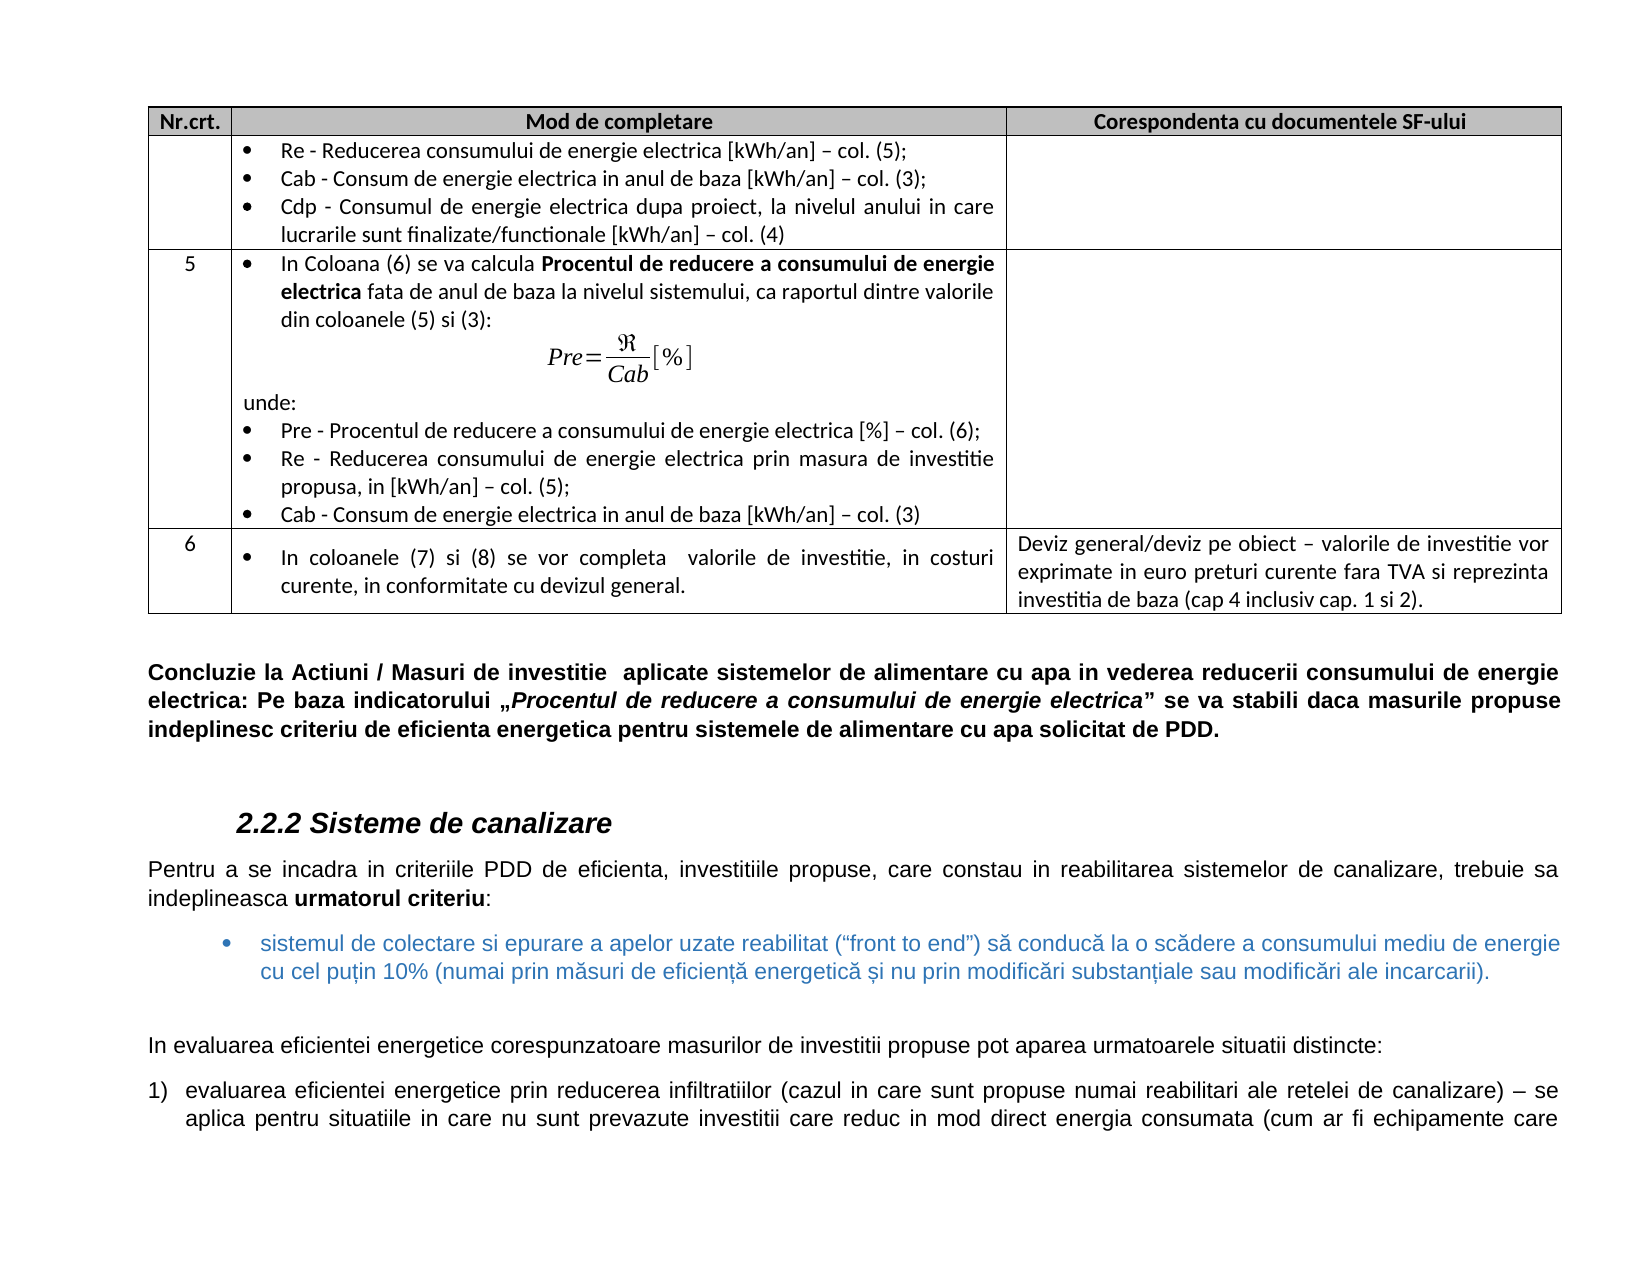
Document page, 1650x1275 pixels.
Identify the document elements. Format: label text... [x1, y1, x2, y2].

table_cell In coloanele (7) si (8) se vor completa valorile de investitie, in costuri curente, in conformitate cu devizul general. [232, 529, 1006, 613]
table_cell 5 [149, 250, 231, 528]
table_header Corespondenta cu documentele SF-ului [1007, 108, 1561, 135]
table_cell [1007, 250, 1561, 528]
table_cell 4 [149, 136, 231, 248]
table_cell In Coloana (6) se va calcula Procentul de reducere a consumului de energie electrica fata de anul de baza la nivelul sistemului, ca raportul dintre valorile din coloanele (5) si (3): unde: Pre - Procentul de reducere a consumului de energie electrica [%] – col. (6); Re - Reducerea consumului de energie electrica prin masura de investitie propusa, in [kWh/an] – col. (5); Cab - Consum de energie electrica in anul de baza [kWh/an] – col. (3) [232, 250, 1006, 528]
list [148, 1077, 1561, 1132]
text Concluzie la Actiuni / Masuri de investitie aplicate sistemelor de alimentare cu apa in vederea reducerii consumului de energie electrica: Pe baza indicatorului „Procentul de reducere a consumului de energie electrica” se va stabili daca masurile propuse indeplinesc criteriu de eficienta energetica pentru sistemele de alimentare cu apa solicitat de PDD. [148, 659, 1561, 742]
table_header Nr.crt. [149, 108, 231, 135]
list sistemul de colectare si epurare a apelor uzate reabilitat (“front to end”) să conducă la o scădere a consumului mediu de energie cu cel puțin 10% (numai prin măsuri de eficiență energetică și nu prin modificări substanțiale sau modificări ale incarcarii). [223, 930, 1561, 985]
subtitle 2.2.2 Sisteme de canalizare [236, 806, 1561, 840]
table_header Mod de completare [232, 108, 1006, 135]
table_cell 6 [149, 529, 231, 613]
table_cell Deviz general/deviz pe obiect – valorile de investitie vor exprimate in euro preturi curente fara TVA si reprezinta investitia de baza (cap 4 inclusiv cap. 1 si 2). [1007, 529, 1561, 613]
text Pentru a se incadra in criteriile PDD de eficienta, investitiile propuse, care constau in reabilitarea sistemelor de canalizare, trebuie sa indeplineasca urmatorul criteriu: [148, 856, 1561, 911]
table_cell [1007, 136, 1561, 248]
text In evaluarea eficientei energetice corespunzatoare masurilor de investitii propuse pot aparea urmatoarele situatii distincte: [148, 1032, 1561, 1058]
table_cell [232, 136, 1006, 248]
